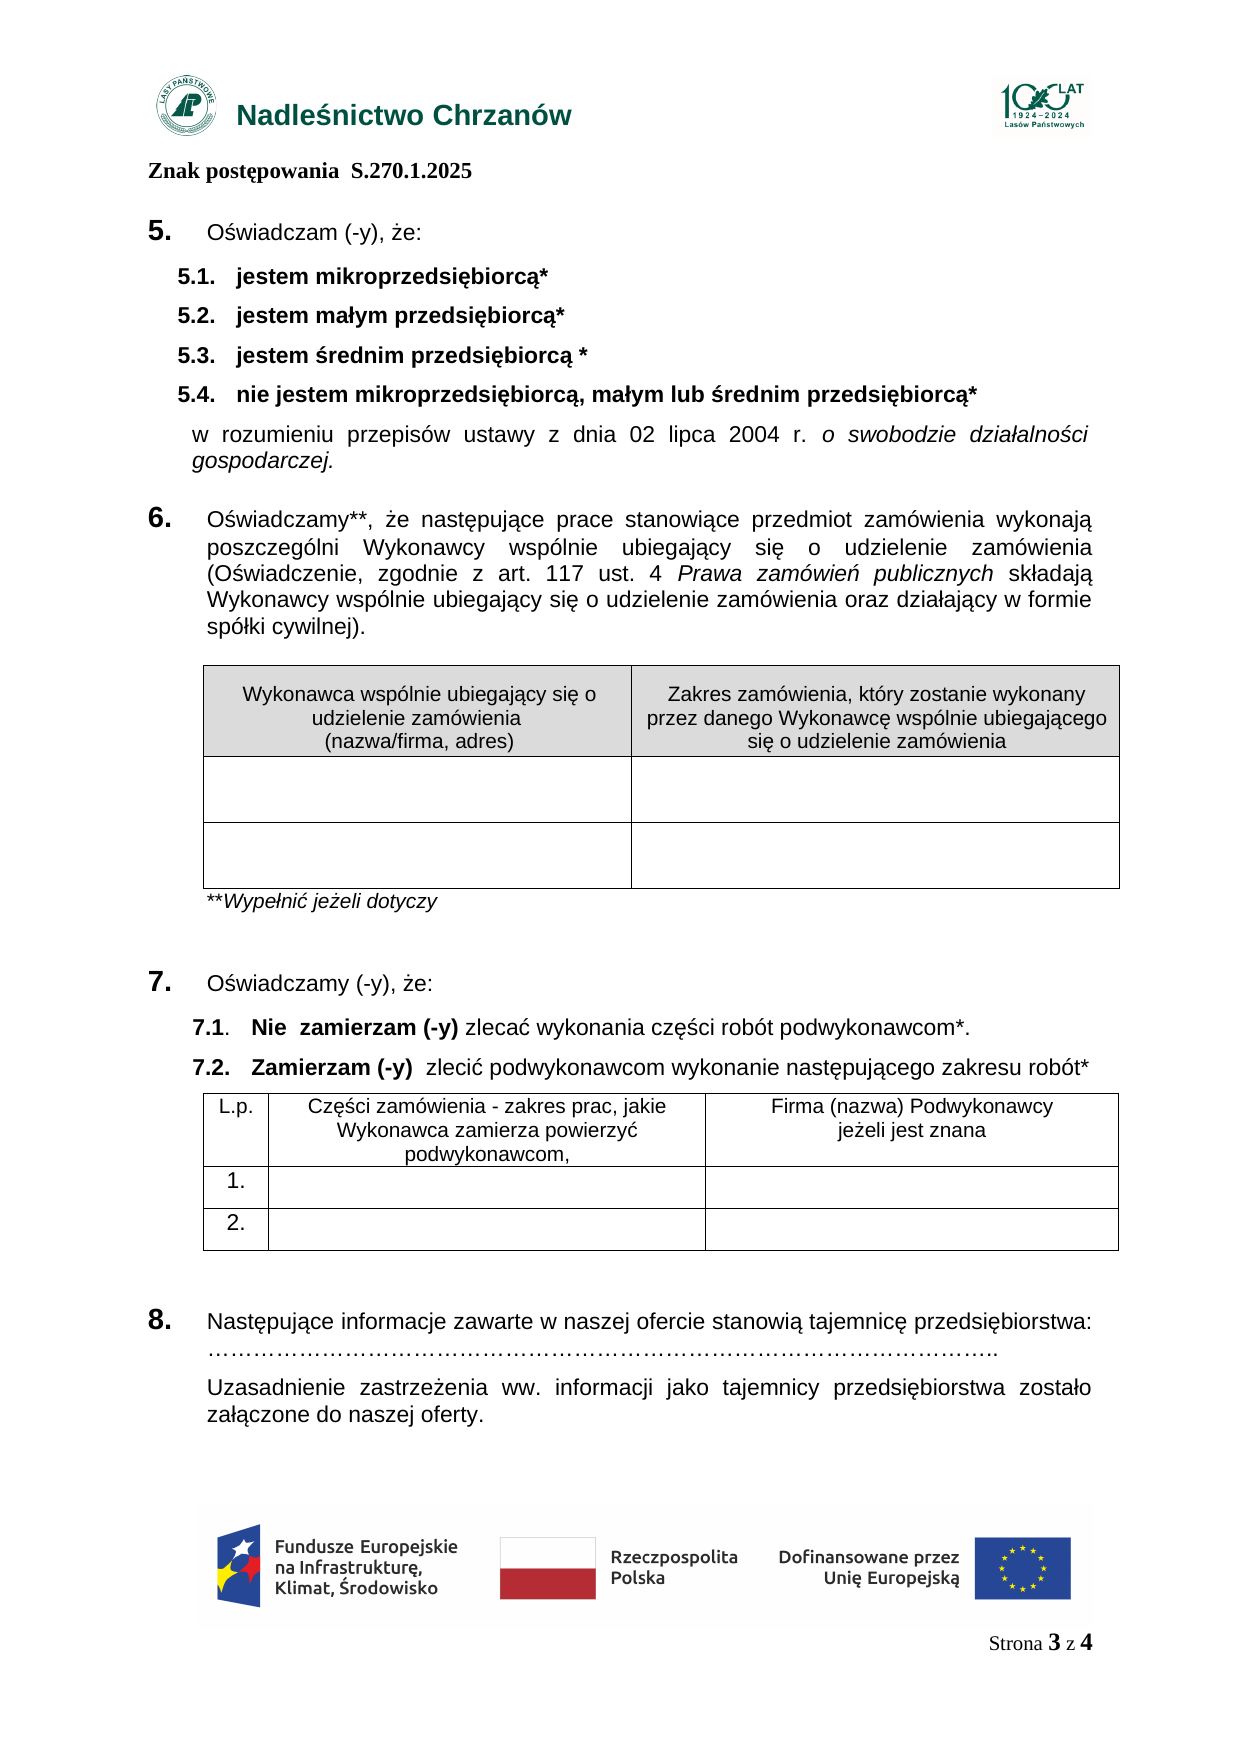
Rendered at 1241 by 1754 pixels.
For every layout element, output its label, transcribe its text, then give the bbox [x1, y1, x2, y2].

list Oświadczamy**, że następujące prace stanowiące przedmiot zamówienia wykonają poszczególni Wykonawcy wspólnie ubiegający się o udzielenie zamówienia (Oświadczenie, zgodnie z art. 117 ust. 4 Prawa zamówień publicznych składają Wykonawcy wspólnie ubiegający się o udzielenie zamówienia oraz działający w formie spółki cywilnej). [148, 500, 1093, 639]
table_cell [204, 823, 631, 887]
table_header L.p. [204, 1094, 268, 1166]
list 5.3. jestem średnim przedsiębiorcą * [177, 342, 1090, 368]
table_header Firma (nazwa) Podwykonawcy jeżeli jest znana [706, 1094, 1118, 1166]
table_cell [706, 1167, 1118, 1208]
table_header Części zamówienia - zakres prac, jakie Wykonawca zamierza powierzyć podwykonawcom, [269, 1094, 705, 1166]
list 5.2. jestem małym przedsiębiorcą* [177, 302, 1090, 329]
list Oświadczam (-y), że: [148, 213, 1090, 246]
table_cell 2. [204, 1209, 268, 1249]
list Uzasadnienie zastrzeżenia ww. informacji jako tajemnicy przedsiębiorstwa zostało załączone do naszej oferty. [207, 1374, 1093, 1427]
list 7.1. Nie zamierzam (-y) zlecać wykonania części robót podwykonawcom*. [192, 1014, 1093, 1041]
picture [992, 75, 1092, 137]
table_cell [632, 823, 1119, 887]
list 5.1. jestem mikroprzedsiębiorcą* [177, 263, 1090, 289]
list Oświadczamy (-y), że: [148, 964, 1093, 997]
list 7.2. Zamierzam (-y) zlecić podwykonawcom wykonanie następującego zakresu robót* [192, 1054, 1093, 1080]
picture [196, 1503, 1093, 1628]
table_cell [269, 1209, 705, 1249]
table_cell [706, 1209, 1118, 1249]
list 5.4. nie jestem mikroprzedsiębiorcą, małym lub średnim przedsiębiorcą* [177, 381, 1090, 408]
text **Wypełnić jeżeli dotyczy [148, 888, 1093, 912]
table_header Zakres zamówienia, który zostanie wykonany przez danego Wykonawcę wspólnie ubiegającego się o udzielenie zamówienia [632, 666, 1119, 756]
table_cell [269, 1167, 705, 1208]
table_cell [204, 757, 631, 822]
table_cell [632, 757, 1119, 822]
table_cell 1. [204, 1167, 268, 1208]
table_header Wykonawca wspólnie ubiegający się o udzielenie zamówienia (nazwa/firma, adres) [204, 666, 631, 756]
list Następujące informacje zawarte w naszej ofercie stanowią tajemnicę przedsiębiorstwa: ………………………………………………………………………………………….. [148, 1302, 1093, 1362]
list w rozumieniu przepisów ustawy z dnia 02 lipca 2004 r. o swobodzie działalności gospodarczej. [192, 421, 1090, 474]
